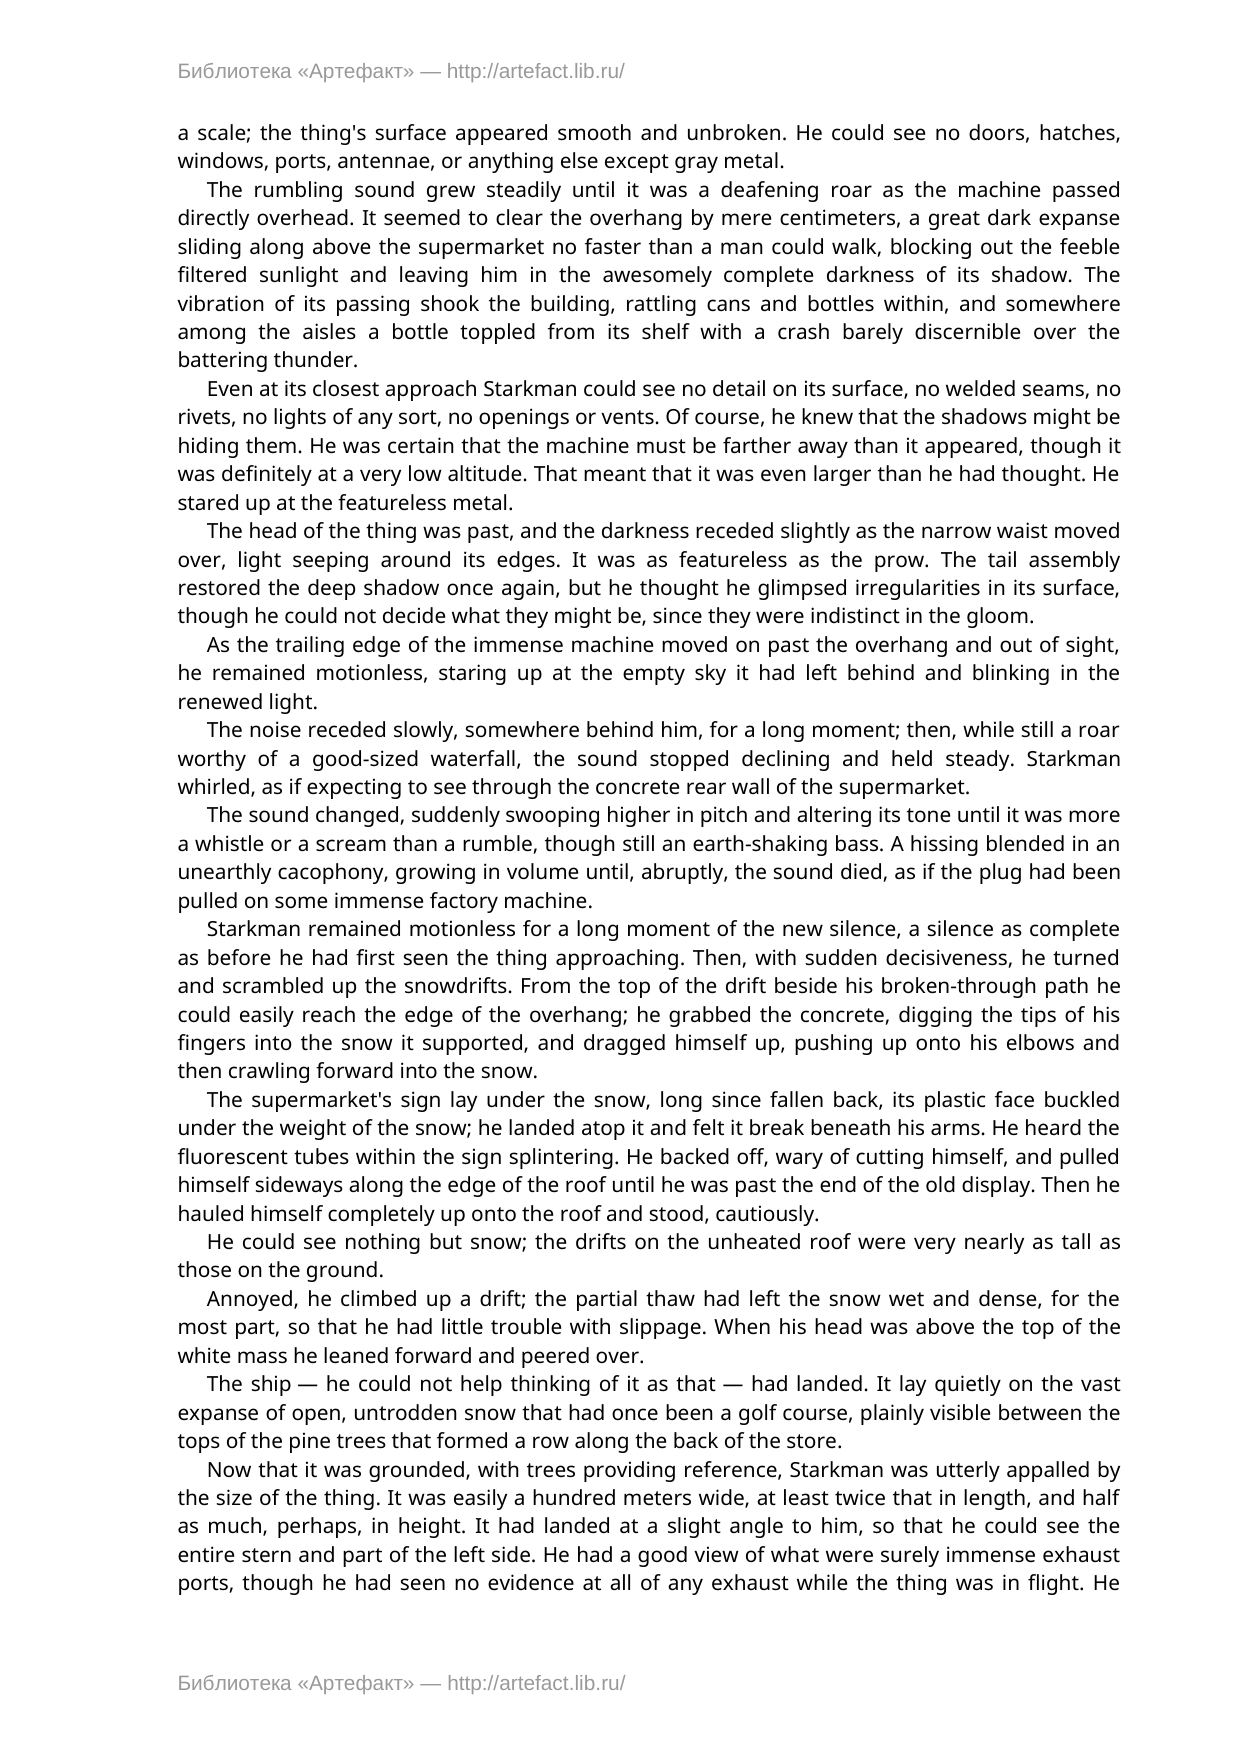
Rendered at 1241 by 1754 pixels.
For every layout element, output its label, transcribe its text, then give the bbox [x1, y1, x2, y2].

text The ship — he could not help thinking of it as that — had landed. It lay quietly on the vast expanse of open, untrodden snow that had once been a golf course, plainly visible between the tops of the pine trees that formed a row along the back of the store. [177, 1369, 1122, 1455]
text Starkman remained motionless for a long moment of the new silence, a silence as complete as before he had first seen the thing approaching. Then, with sudden decisiveness, he turned and scrambled up the snowdrifts. From the top of the drift beside his broken-through path he could easily reach the edge of the overhang; he grabbed the concrete, digging the tips of his fingers into the snow it supported, and dragged himself up, pushing up onto his elbows and then crawling forward into the snow. [177, 914, 1122, 1085]
text The noise receded slowly, somewhere behind him, for a long moment; then, while still a roar worthy of a good-sized waterfall, the sound stopped declining and held steady. Starkman whirled, as if expecting to see through the concrete rear wall of the supermarket. [177, 715, 1122, 801]
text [177, 118, 1122, 175]
text The head of the thing was past, and the darkness receded slightly as the narrow waist moved over, light seeping around its edges. It was as featureless as the prow. The tail assembly restored the deep shadow once again, but he thought he glimpsed irregularities in its surface, though he could not decide what they might be, since they were indistinct in the gloom. [177, 516, 1122, 630]
text The sound changed, suddenly swooping higher in pitch and altering its tone until it was more a whistle or a scream than a rumble, though still an earth-shaking bass. A hissing blended in an unearthly cacophony, growing in volume until, abruptly, the sound died, as if the plug had been pulled on some immense factory machine. [177, 801, 1122, 914]
text Even at its closest approach Starkman could see no detail on its surface, no welded seams, no rivets, no lights of any sort, no openings or vents. Of course, he knew that the shadows might be hiding them. He was certain that the machine must be farther away than it appeared, though it was definitely at a very low altitude. That meant that it was even larger than he had thought. He stared up at the featureless metal. [177, 374, 1122, 516]
text He could see nothing but snow; the drifts on the unheated roof were very nearly as tall as those on the ground. [177, 1227, 1122, 1284]
text The rumbling sound grew steadily until it was a deafening roar as the machine passed directly overhead. It seemed to clear the overhang by mere centimeters, a great dark expanse sliding along above the supermarket no faster than a man could walk, blocking out the feeble filtered sunlight and leaving him in the awesomely complete darkness of its shadow. The vibration of its passing shook the building, rattling cans and bottles within, and somewhere among the aisles a bottle toppled from its shelf with a crash barely discernible over the battering thunder. [177, 175, 1122, 374]
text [177, 1455, 1122, 1597]
text As the trailing edge of the immense machine moved on past the overhang and out of sight, he remained motionless, staring up at the empty sky it had left behind and blinking in the renewed light. [177, 630, 1122, 715]
text Annoyed, he climbed up a drift; the partial thaw had left the snow wet and dense, for the most part, so that he had little trouble with slippage. When his head was above the top of the white mass he leaned forward and peered over. [177, 1284, 1122, 1369]
text The supermarket's sign lay under the snow, long since fallen back, its plastic face buckled under the weight of the snow; he landed atop it and felt it break beneath his arms. He heard the fluorescent tubes within the sign splintering. He backed off, wary of cutting himself, and pulled himself sideways along the edge of the roof until he was past the end of the old display. Then he hauled himself completely up onto the roof and stood, cautiously. [177, 1085, 1122, 1227]
